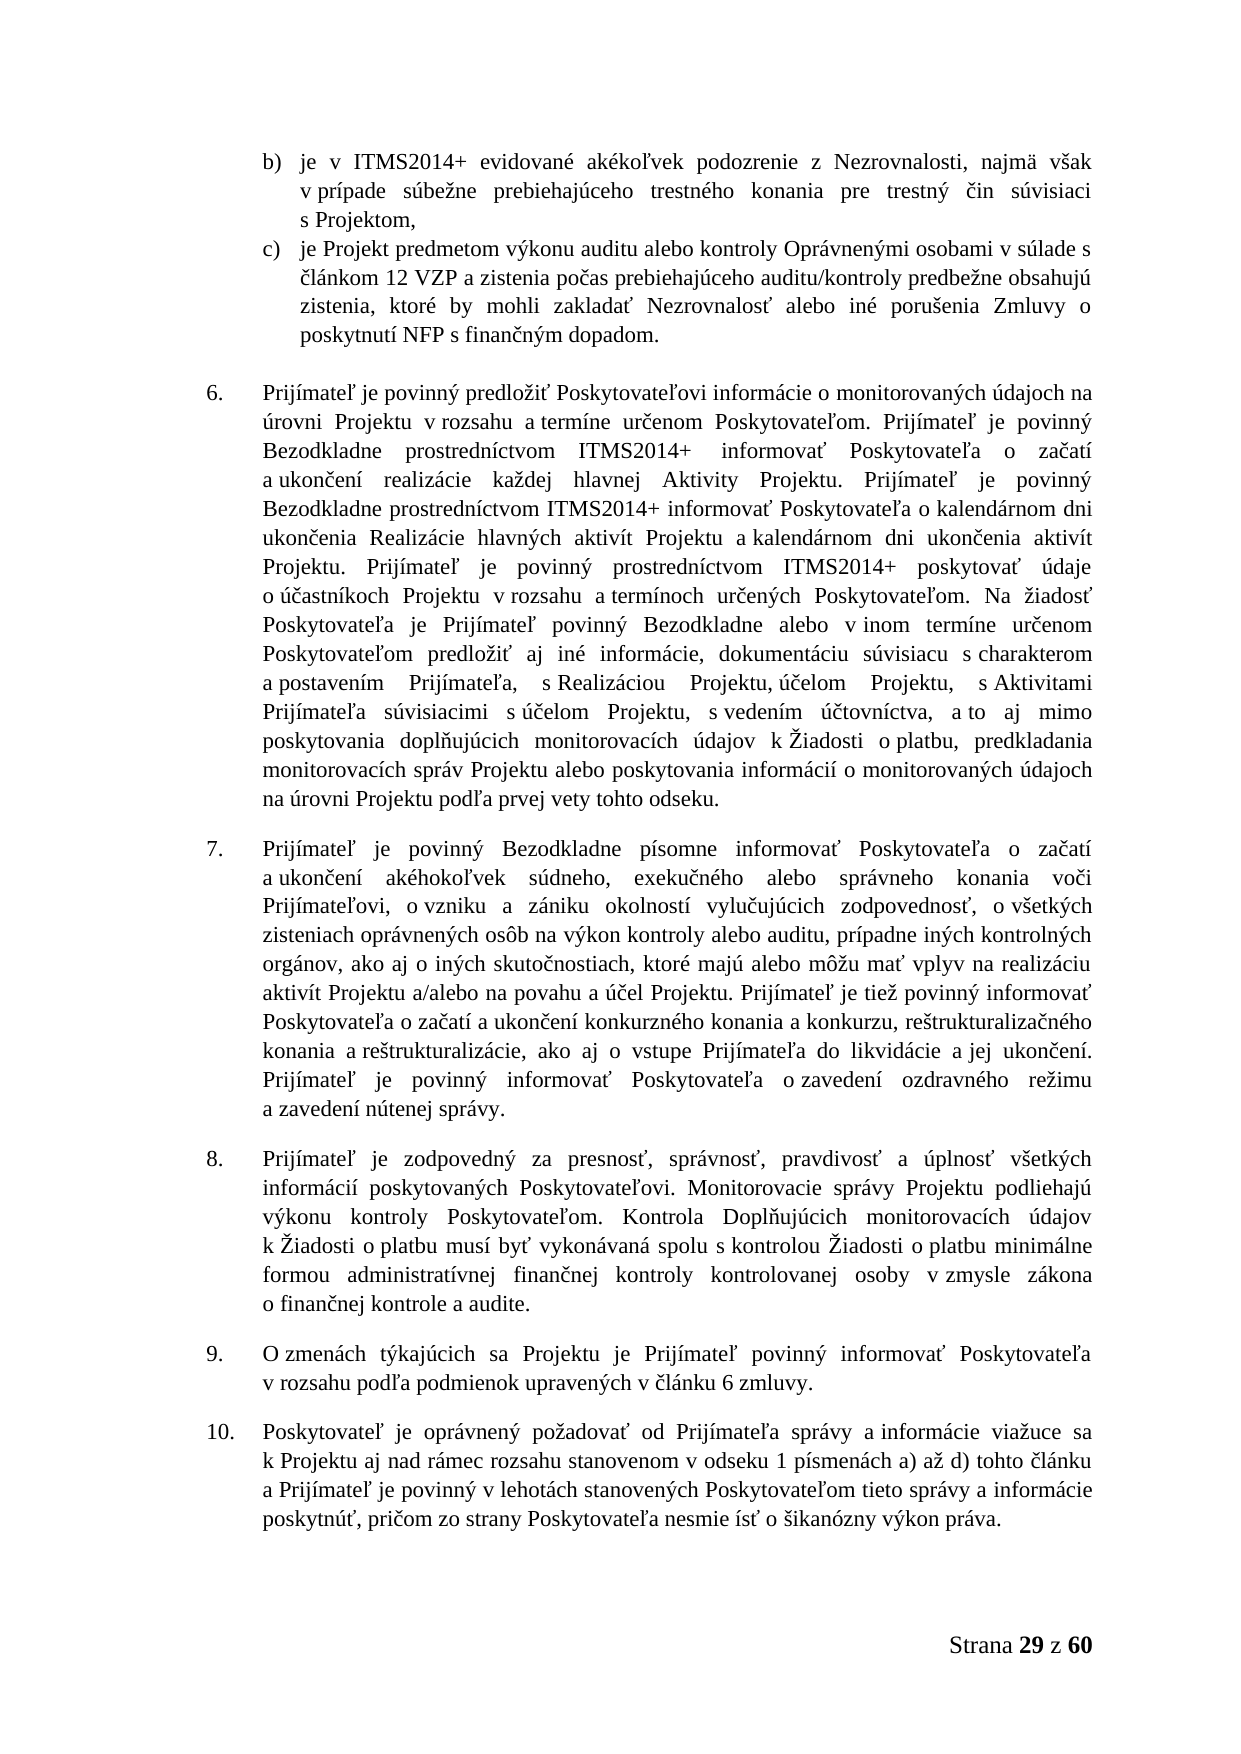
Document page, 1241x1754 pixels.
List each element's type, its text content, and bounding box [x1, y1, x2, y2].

list Prijímateľ je povinný predložiť Poskytovateľovi informácie o monitorovaných údajoch na úrovni Projektu v rozsahu a termíne určenom Poskytovateľom. Prijímateľ je povinný Bezodkladne prostredníctvom ITMS2014+ informovať Poskytovateľa o začatí a ukončení realizácie každej hlavnej Aktivity Projektu. Prijímateľ je povinný Bezodkladne prostredníctvom ITMS2014+ informovať Poskytovateľa o kalendárnom dni ukončenia Realizácie hlavných aktivít Projektu a kalendárnom dni ukončenia aktivít Projektu. Prijímateľ je povinný prostredníctvom ITMS2014+ poskytovať údaje o účastníkoch Projektu v rozsahu a termínoch určených Poskytovateľom. Na žiadosť Poskytovateľa je Prijímateľ povinný Bezodkladne alebo v inom termíne určenom Poskytovateľom predložiť aj iné informácie, dokumentáciu súvisiacu s charakterom a postavením Prijímateľa, s Realizáciou Projektu, účelom Projektu, s Aktivitami Prijímateľa súvisiacimi s účelom Projektu, s vedením účtovníctva, a to aj mimo poskytovania doplňujúcich monitorovacích údajov k Žiadosti o platbu, predkladania monitorovacích správ Projektu alebo poskytovania informácií o monitorovaných údajoch na úrovni Projektu podľa prvej vety tohto odseku. [206, 379, 1092, 811]
list Prijímateľ je zodpovedný za presnosť, správnosť, pravdivosť a úplnosť všetkých informácií poskytovaných Poskytovateľovi. Monitorovacie správy Projektu podliehajú výkonu kontroly Poskytovateľom. Kontrola Doplňujúcich monitorovacích údajov k Žiadosti o platbu musí byť vykonávaná spolu s kontrolou Žiadosti o platbu minimálne formou administratívnej finančnej kontroly kontrolovanej osoby v zmysle zákona o finančnej kontrole a audite. [206, 1145, 1092, 1316]
list Poskytovateľ je oprávnený požadovať od Prijímateľa správy a informácie viažuce sa k Projektu aj nad rámec rozsahu stanovenom v odseku 1 písmenách a) až d) tohto článku a Prijímateľ je povinný v lehotách stanovených Poskytovateľom tieto správy a informácie poskytnúť, pričom zo strany Poskytovateľa nesmie ísť o šikanózny výkon práva. [206, 1418, 1092, 1532]
list O zmenách týkajúcich sa Projektu je Prijímateľ povinný informovať Poskytovateľa v rozsahu podľa podmienok upravených v článku 6 zmluvy. [206, 1339, 1092, 1395]
list je Projekt predmetom výkonu auditu alebo kontroly Oprávnenými osobami v súlade s článkom 12 VZP a zistenia počas prebiehajúceho auditu/kontroly predbežne obsahujú zistenia, ktoré by mohli zakladať Nezrovnalosť alebo iné porušenia Zmluvy o poskytnutí NFP s finančným dopadom. [262, 234, 1092, 348]
list je v ITMS2014+ evidované akékoľvek podozrenie z Nezrovnalosti, najmä však v prípade súbežne prebiehajúceho trestného konania pre trestný čin súvisiaci s Projektom, [262, 148, 1092, 232]
list Prijímateľ je povinný Bezodkladne písomne informovať Poskytovateľa o začatí a ukončení akéhokoľvek súdneho, exekučného alebo správneho konania voči Prijímateľovi, o vzniku a zániku okolností vylučujúcich zodpovednosť, o všetkých zisteniach oprávnených osôb na výkon kontroly alebo auditu, prípadne iných kontrolných orgánov, ako aj o iných skutočnostiach, ktoré majú alebo môžu mať vplyv na realizáciu aktivít Projektu a/alebo na povahu a účel Projektu. Prijímateľ je tiež povinný informovať Poskytovateľa o začatí a ukončení konkurzného konania a konkurzu, reštrukturalizačného konania a reštrukturalizácie, ako aj o vstupe Prijímateľa do likvidácie a jej ukončení. Prijímateľ je povinný informovať Poskytovateľa o zavedení ozdravného režimu a zavedení nútenej správy. [206, 834, 1092, 1122]
